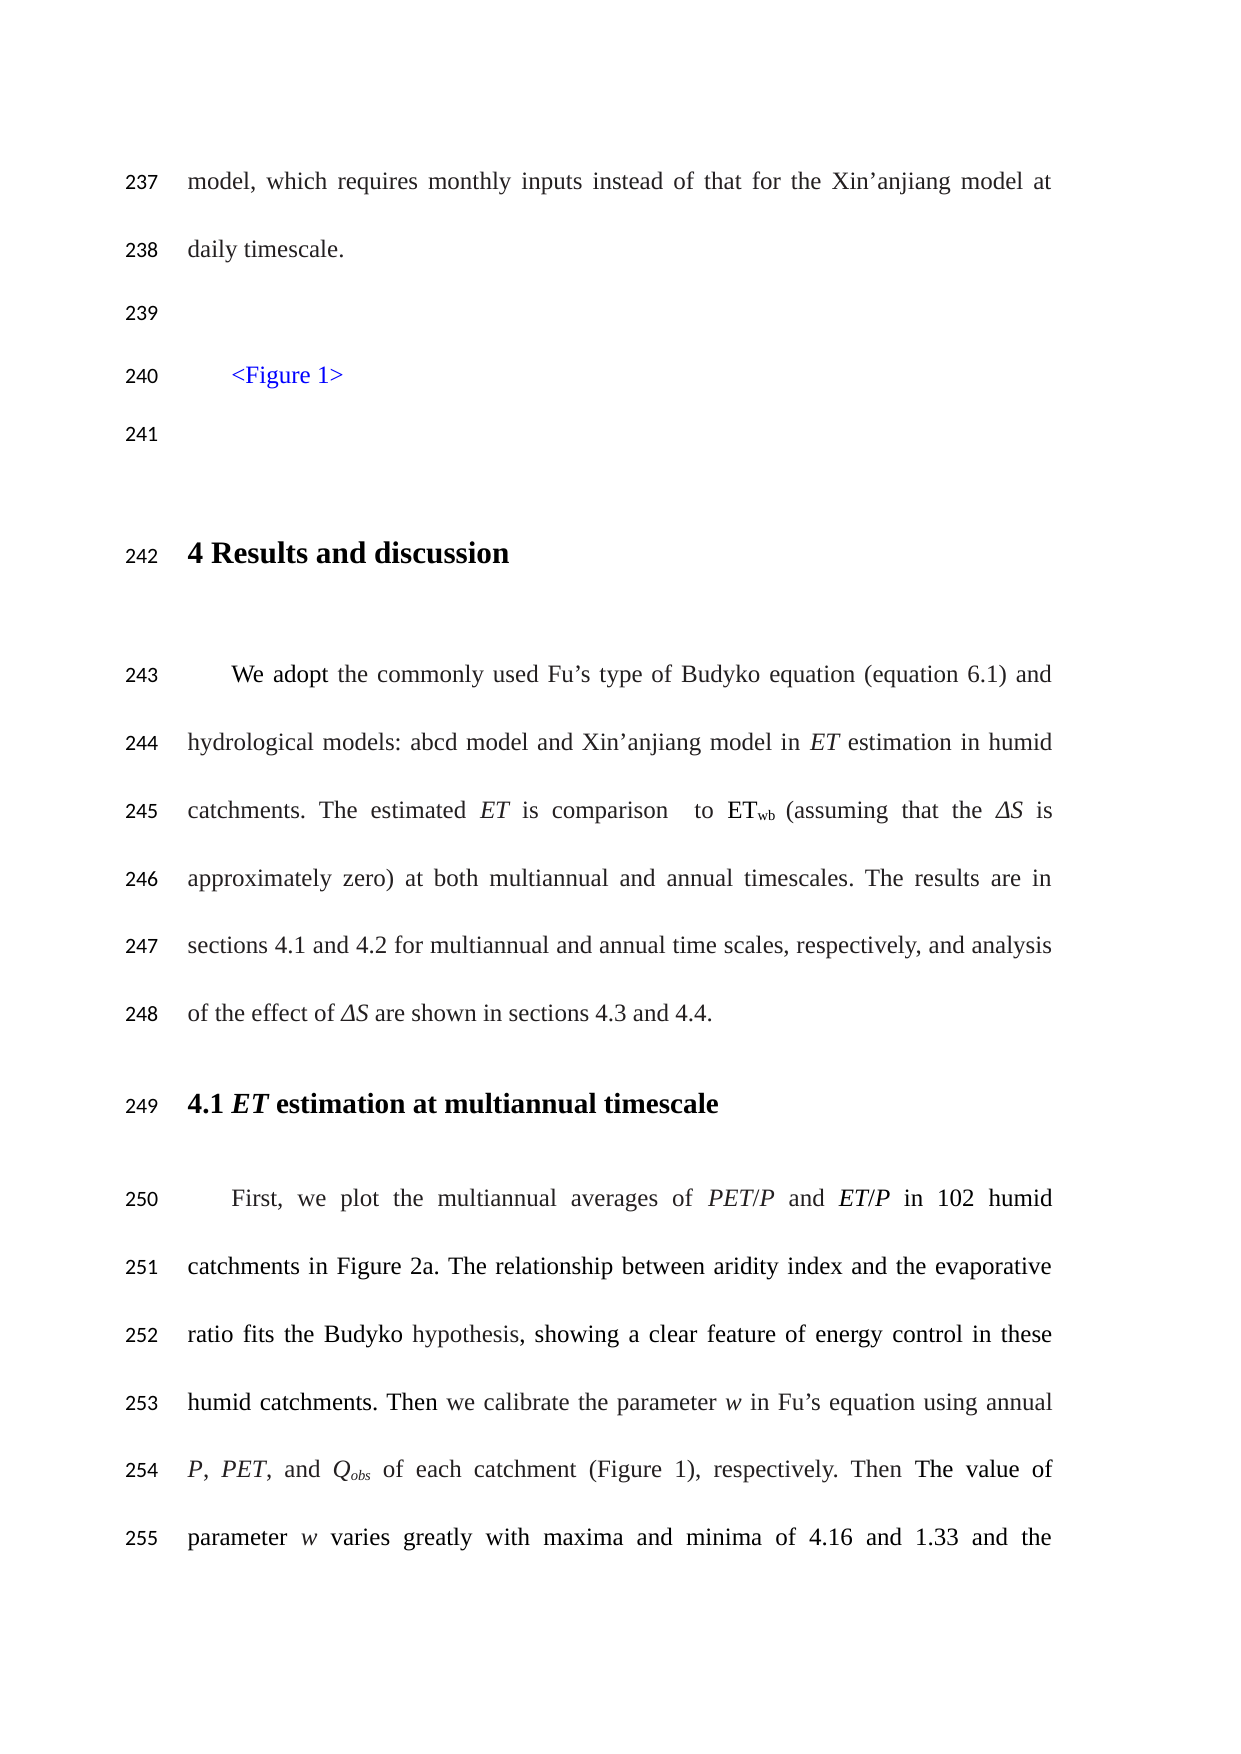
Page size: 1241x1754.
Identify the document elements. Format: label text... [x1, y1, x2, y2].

text We adopt the commonly used Fu’s type of Budyko equation (equation 6.1) and hydrological models: abcd model and Xin’anjiang model in ET estimation in humid catchments. The estimated ET is comparison to ETwb (assuming that the ΔS is approximately zero) at both multiannual and annual timescales. The results are in sections 4.1 and 4.2 for multiannual and annual time scales, respectively, and analysis of the effect of ΔS are shown in sections 4.3 and 4.4. [187, 656, 1053, 1030]
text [187, 1180, 1053, 1554]
subtitle 4 Results and discussion [187, 518, 1053, 586]
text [187, 164, 1053, 266]
text <Figure 1> [187, 357, 1053, 391]
subtitle 4.1 ET estimation at multiannual timescale [187, 1086, 1053, 1119]
